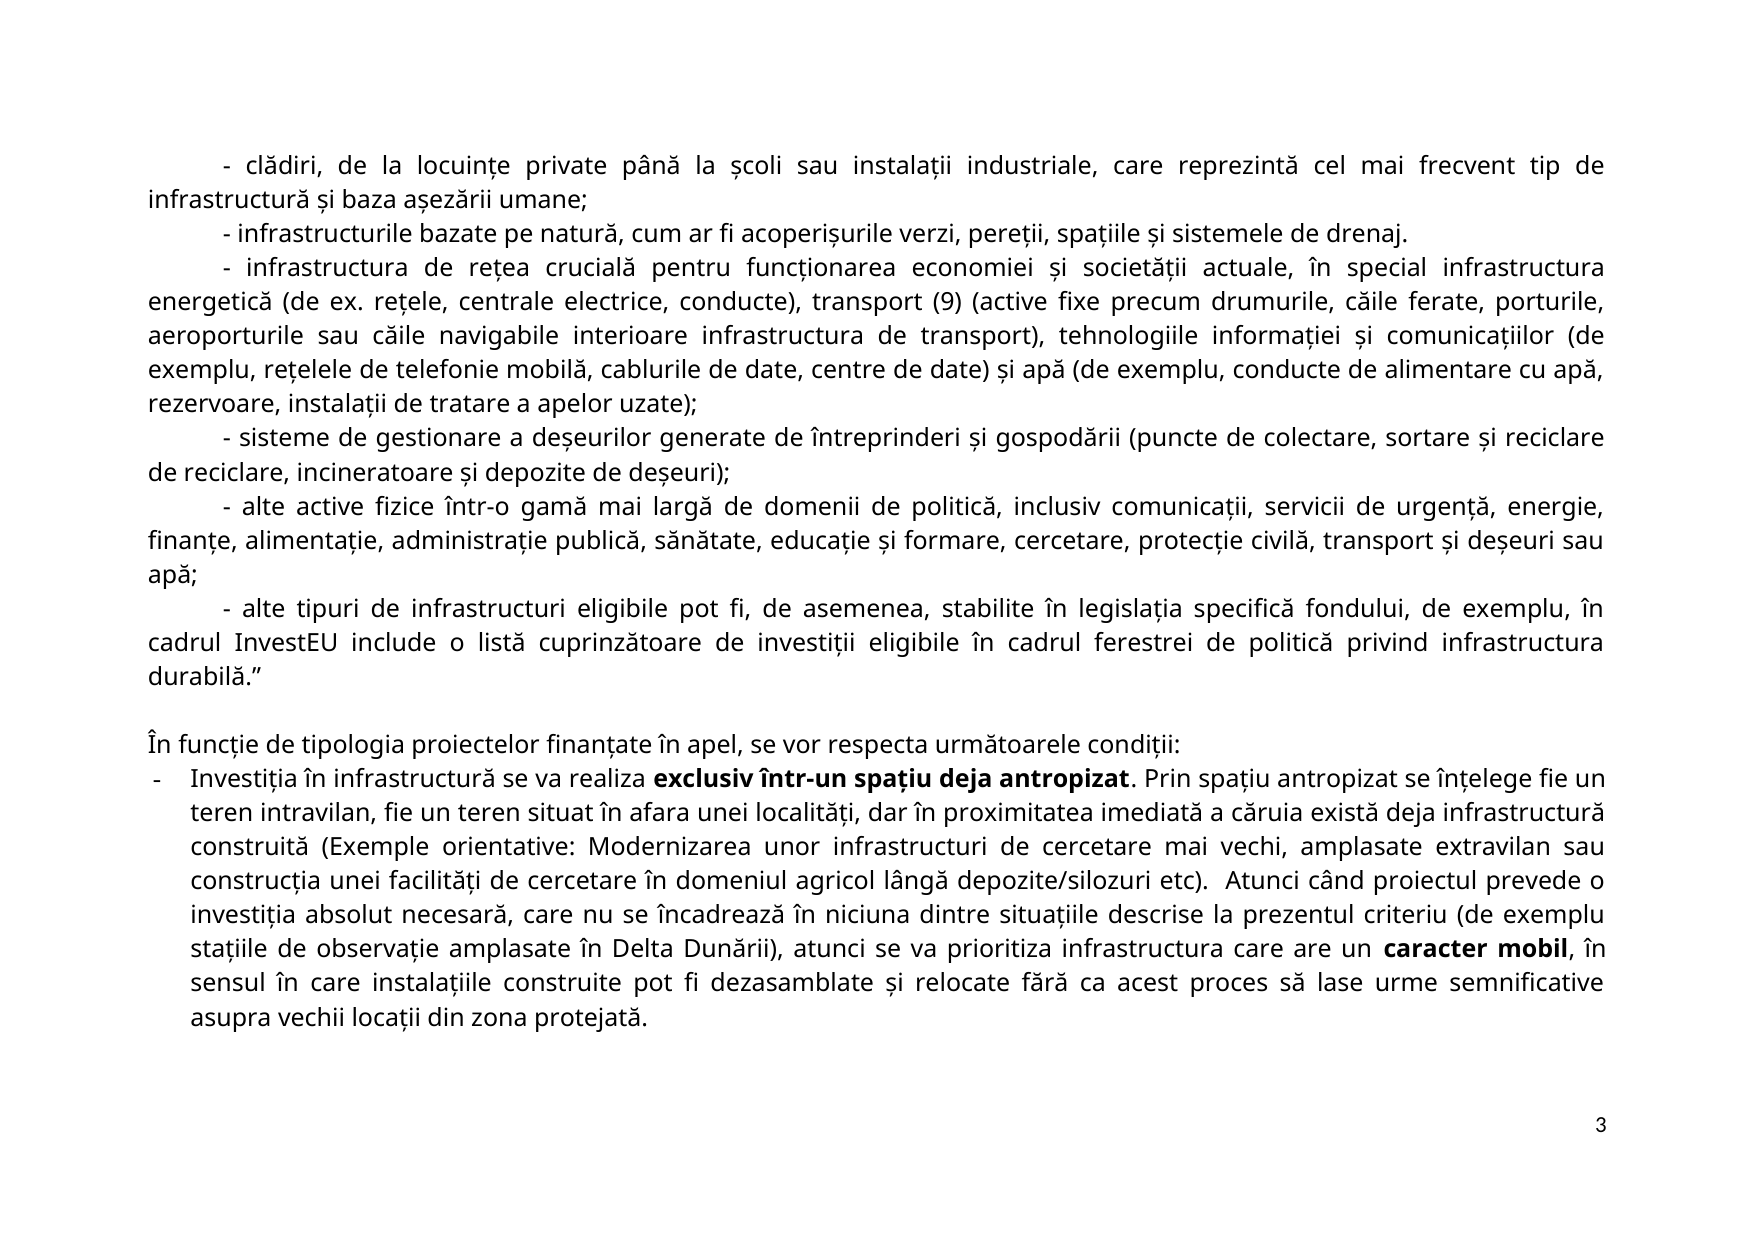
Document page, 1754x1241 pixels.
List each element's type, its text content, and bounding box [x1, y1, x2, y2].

text - alte active fizice într-o gamă mai largă de domenii de politică, inclusiv comunicații, servicii de urgență, energie, finanțe, alimentație, administrație publică, sănătate, educație și formare, cercetare, protecție civilă, transport și deșeuri sau apă; [148, 488, 1606, 590]
text - alte tipuri de infrastructuri eligibile pot fi, de asemenea, stabilite în legislația specifică fondului, de exemplu, în cadrul InvestEU include o listă cuprinzătoare de investiții eligibile în cadrul ferestrei de politică privind infrastructura durabilă.” [148, 590, 1606, 693]
text - sisteme de gestionare a deșeurilor generate de întreprinderi și gospodării (puncte de colectare, sortare și reciclare de reciclare, incineratoare și depozite de deșeuri); [148, 420, 1606, 488]
text - infrastructura de rețea crucială pentru funcționarea economiei și societății actuale, în special infrastructura energetică (de ex. rețele, centrale electrice, conducte), transport (9) (active fixe precum drumurile, căile ferate, porturile, aeroporturile sau căile navigabile interioare infrastructura de transport), tehnologiile informației și comunicațiilor (de exemplu, rețelele de telefonie mobilă, cablurile de date, centre de date) și apă (de exemplu, conducte de alimentare cu apă, rezervoare, instalații de tratare a apelor uzate); [148, 250, 1606, 420]
text - clădiri, de la locuințe private până la școli sau instalații industriale, care reprezintă cel mai frecvent tip de infrastructură și baza așezării umane; [148, 148, 1606, 216]
list Investiția în infrastructură se va realiza exclusiv într-un spațiu deja antropizat. Prin spațiu antropizat se înțelege fie un teren intravilan, fie un teren situat în afara unei localități, dar în proximitatea imediată a căruia există deja infrastructură construită (Exemple orientative: Modernizarea unor infrastructuri de cercetare mai vechi, amplasate extravilan sau construcția unei facilități de cercetare în domeniul agricol lângă depozite/silozuri etc). Atunci când proiectul prevede o investiția absolut necesară, care nu se încadrează în niciuna dintre situațiile descrise la prezentul criteriu (de exemplu stațiile de observație amplasate în Delta Dunării), atunci se va prioritiza infrastructura care are un caracter mobil, în sensul în care instalațiile construite pot fi dezasamblate și relocate fără ca acest proces să lase urme semnificative asupra vechii locații din zona protejată. [153, 761, 1606, 1033]
text În funcție de tipologia proiectelor finanțate în apel, se vor respecta următoarele condiții: [148, 727, 1606, 761]
text - infrastructurile bazate pe natură, cum ar fi acoperișurile verzi, pereții, spațiile și sistemele de drenaj. [148, 216, 1606, 250]
